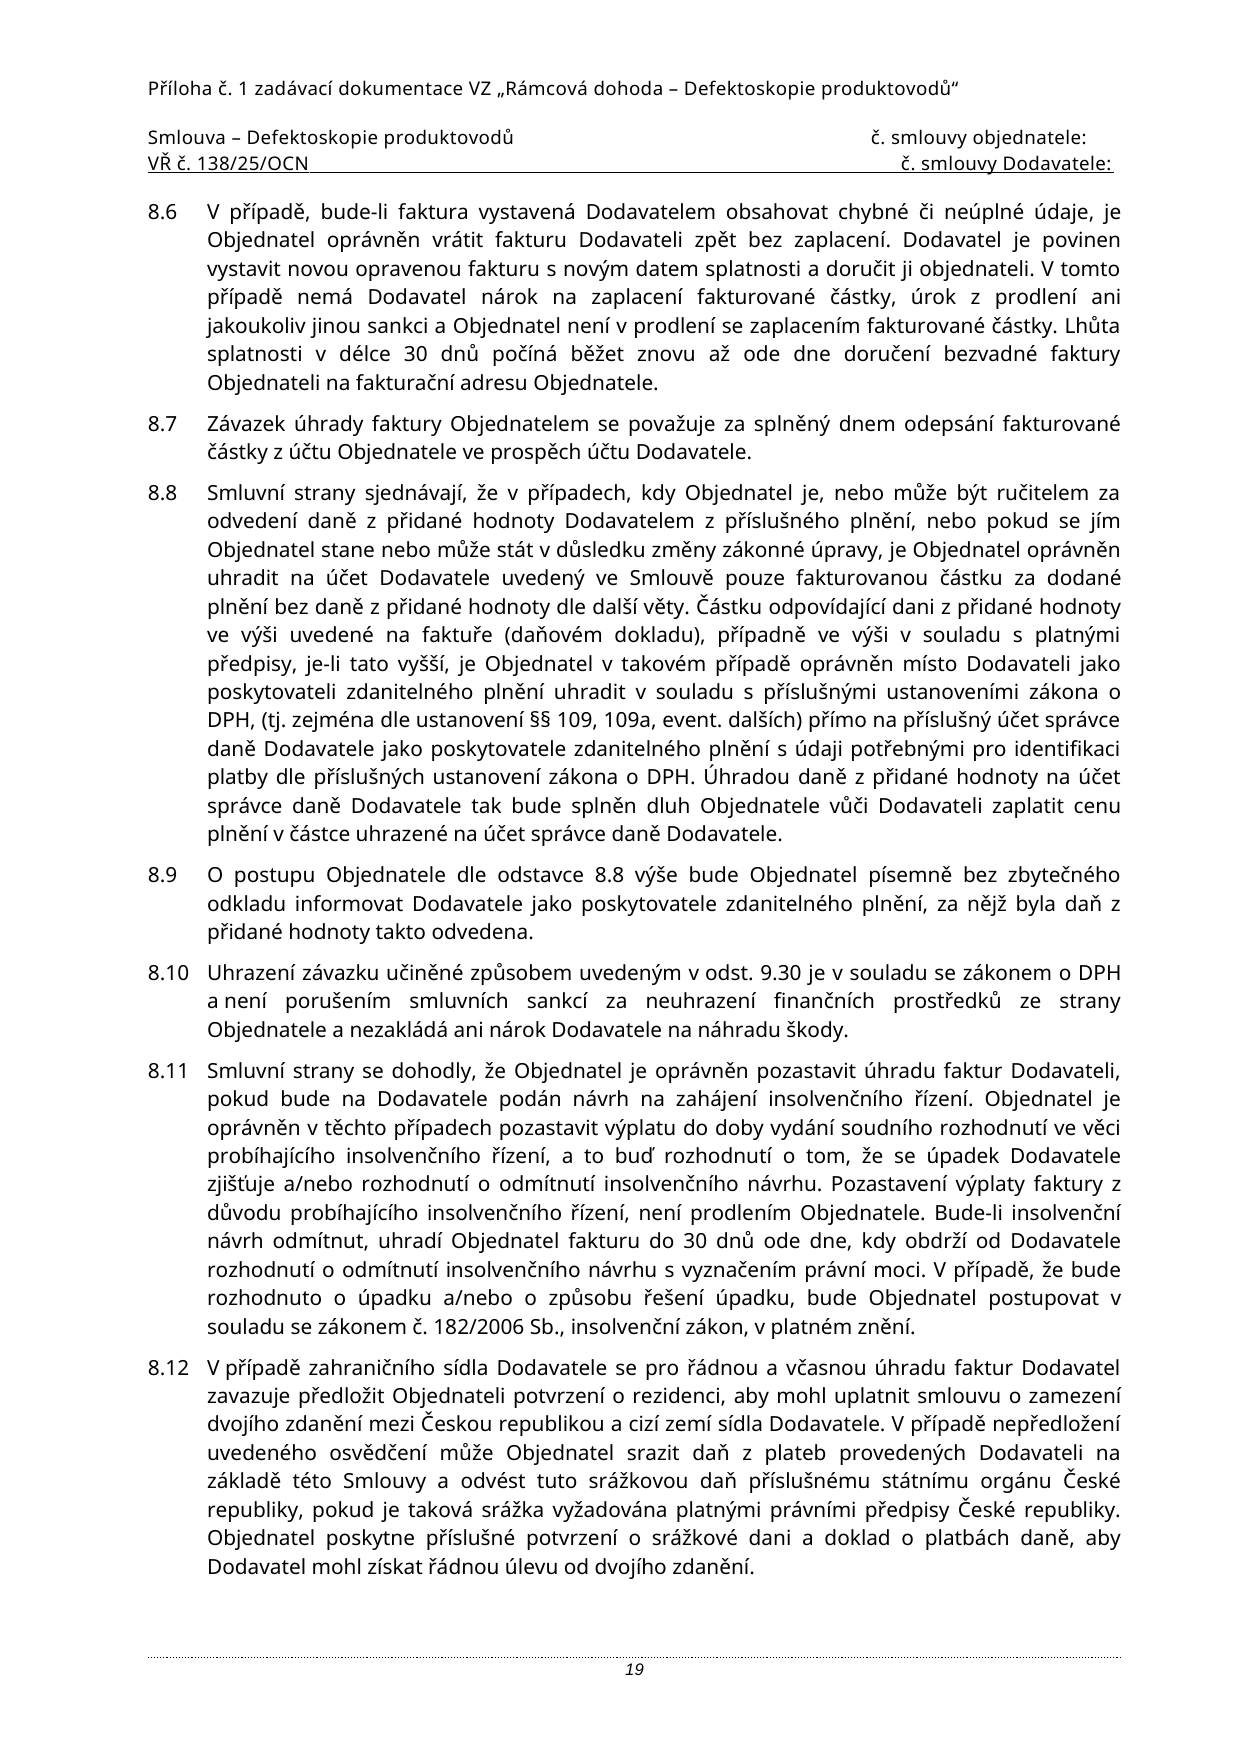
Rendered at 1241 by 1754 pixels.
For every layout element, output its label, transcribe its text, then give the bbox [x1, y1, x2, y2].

list Smluvní strany se dohodly, že Objednatel je oprávněn pozastavit úhradu faktur Dodavateli, pokud bude na Dodavatele podán návrh na zahájení insolvenčního řízení. Objednatel je oprávněn v těchto případech pozastavit výplatu do doby vydání soudního rozhodnutí ve věci probíhajícího insolvenčního řízení, a to buď rozhodnutí o tom, že se úpadek Dodavatele zjišťuje a/nebo rozhodnutí o odmítnutí insolvenčního návrhu. Pozastavení výplaty faktury z důvodu probíhajícího insolvenčního řízení, není prodlením Objednatele. Bude-li insolvenční návrh odmítnut, uhradí Objednatel fakturu do 30 dnů ode dne, kdy obdrží od Dodavatele rozhodnutí o odmítnutí insolvenčního návrhu s vyznačením právní moci. V případě, že bude rozhodnuto o úpadku a/nebo o způsobu řešení úpadku, bude Objednatel postupovat v souladu se zákonem č. 182/2006 Sb., insolvenční zákon, v platném znění. [148, 1056, 1122, 1340]
list Závazek úhrady faktury Objednatelem se považuje za splněný dnem odepsání fakturované částky z účtu Objednatele ve prospěch účtu Dodavatele. [148, 409, 1122, 466]
list V případě, bude-li faktura vystavená Dodavatelem obsahovat chybné či neúplné údaje, je Objednatel oprávněn vrátit fakturu Dodavateli zpět bez zaplacení. Dodavatel je povinen vystavit novou opravenou fakturu s novým datem splatnosti a doručit ji objednateli. V tomto případě nemá Dodavatel nárok na zaplacení fakturované částky, úrok z prodlení ani jakoukoliv jinou sankci a Objednatel není v prodlení se zaplacením fakturované částky. Lhůta splatnosti v délce 30 dnů počíná běžet znovu až ode dne doručení bezvadné faktury Objednateli na fakturační adresu Objednatele. [148, 197, 1122, 396]
list V případě zahraničního sídla Dodavatele se pro řádnou a včasnou úhradu faktur Dodavatel zavazuje předložit Objednateli potvrzení o rezidenci, aby mohl uplatnit smlouvu o zamezení dvojího zdanění mezi Českou republikou a cizí zemí sídla Dodavatele. V případě nepředložení uvedeného osvědčení může Objednatel srazit daň z plateb provedených Dodavateli na základě této Smlouvy a odvést tuto srážkovou daň příslušnému státnímu orgánu České republiky, pokud je taková srážka vyžadována platnými právními předpisy České republiky. Objednatel poskytne příslušné potvrzení o srážkové dani a doklad o platbách daně, aby Dodavatel mohl získat řádnou úlevu od dvojího zdanění. [148, 1353, 1122, 1580]
list O postupu Objednatele dle odstavce 8.8 výše bude Objednatel písemně bez zbytečného odkladu informovat Dodavatele jako poskytovatele zdanitelného plnění, za nějž byla daň z přidané hodnoty takto odvedena. [148, 860, 1122, 946]
list Uhrazení závazku učiněné způsobem uvedeným v odst. 9.30 je v souladu se zákonem o DPH a není porušením smluvních sankcí za neuhrazení finančních prostředků ze strany Objednatele a nezakládá ani nárok Dodavatele na náhradu škody. [148, 958, 1122, 1043]
list Smluvní strany sjednávají, že v případech, kdy Objednatel je, nebo může být ručitelem za odvedení daně z přidané hodnoty Dodavatelem z příslušného plnění, nebo pokud se jím Objednatel stane nebo může stát v důsledku změny zákonné úpravy, je Objednatel oprávněn uhradit na účet Dodavatele uvedený ve Smlouvě pouze fakturovanou částku za dodané plnění bez daně z přidané hodnoty dle další věty. Částku odpovídající dani z přidané hodnoty ve výši uvedené na faktuře (daňovém dokladu), případně ve výši v souladu s platnými předpisy, je-li tato vyšší, je Objednatel v takovém případě oprávněn místo Dodavateli jako poskytovateli zdanitelného plnění uhradit v souladu s příslušnými ustanoveními zákona o DPH, (tj. zejména dle ustanovení §§ 109, 109a, event. dalších) přímo na příslušný účet správce daně Dodavatele jako poskytovatele zdanitelného plnění s údaji potřebnými pro identifikaci platby dle příslušných ustanovení zákona o DPH. Úhradou daně z přidané hodnoty na účet správce daně Dodavatele tak bude splněn dluh Objednatele vůči Dodavateli zaplatit cenu plnění v částce uhrazené na účet správce daně Dodavatele. [148, 478, 1122, 848]
